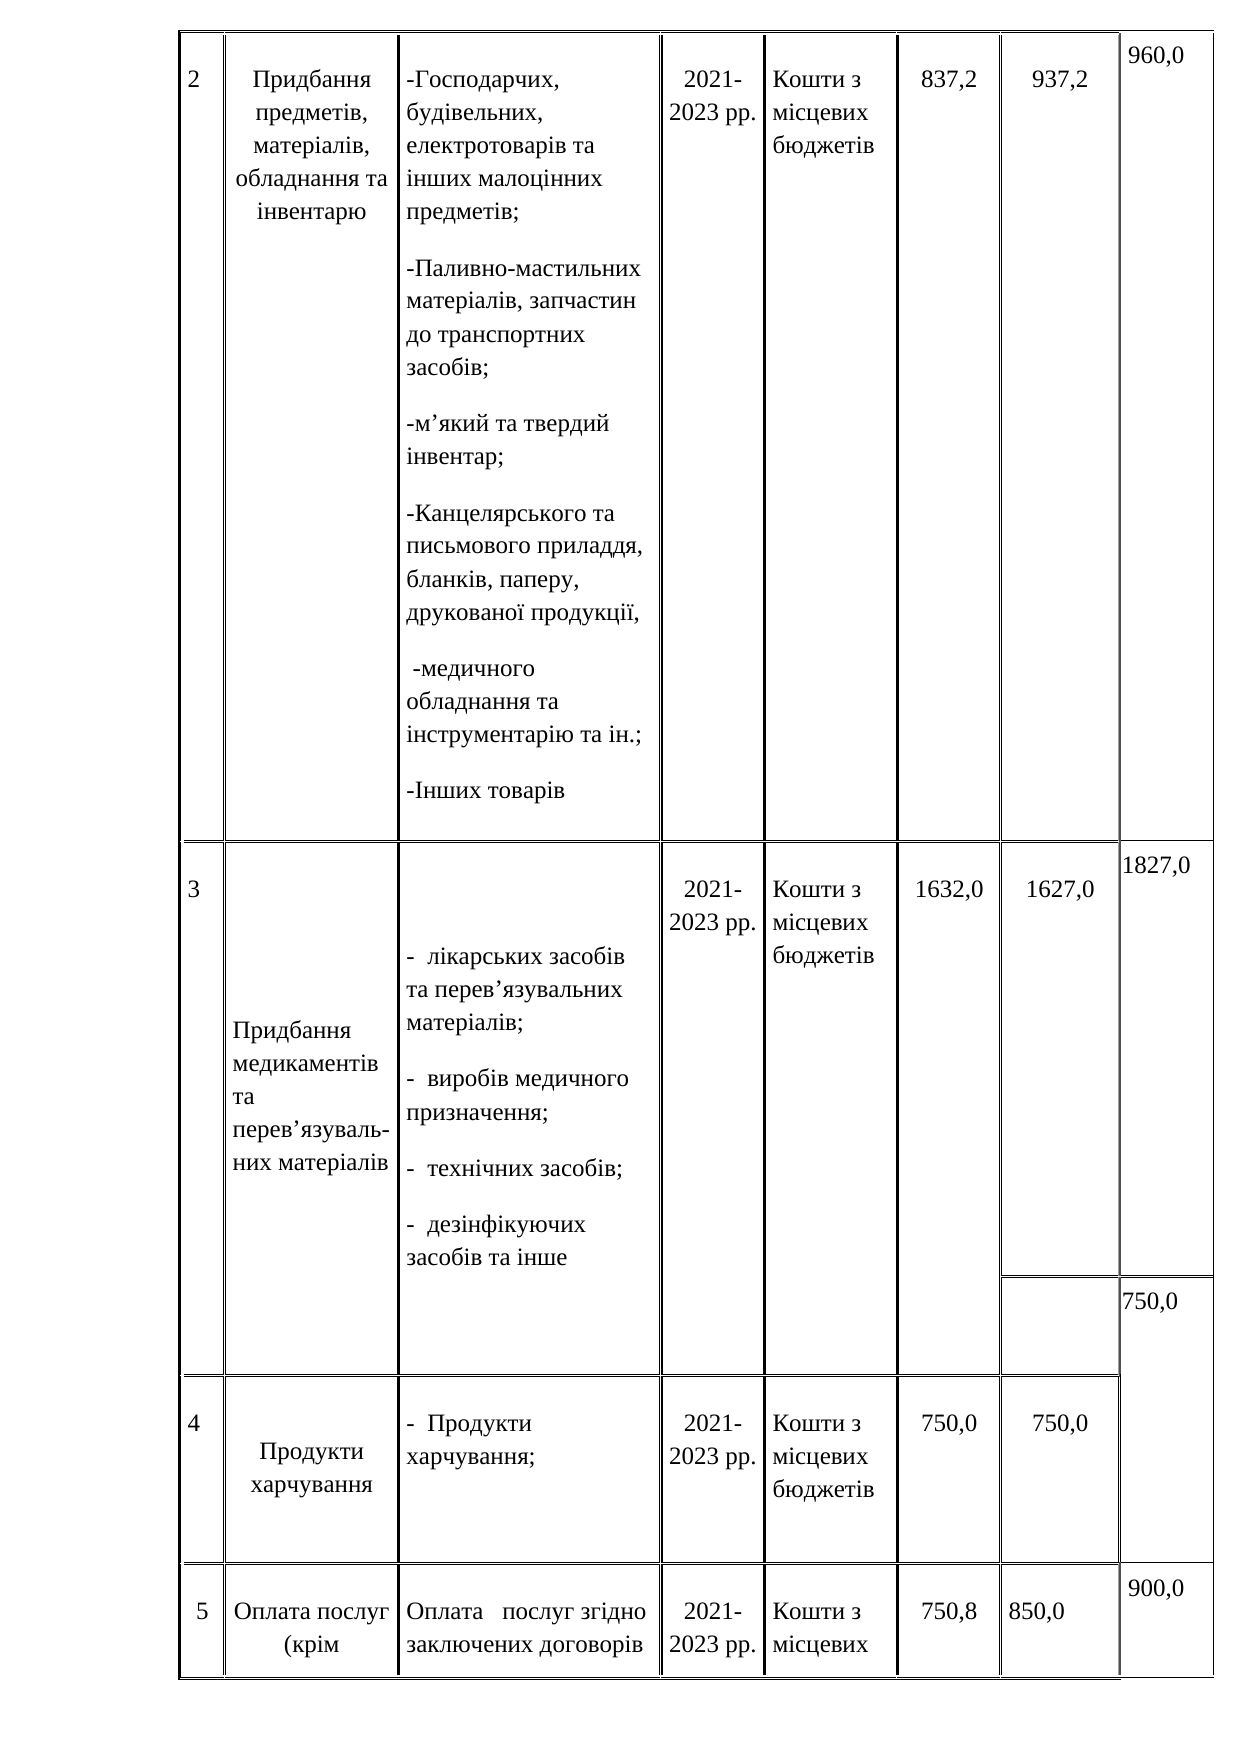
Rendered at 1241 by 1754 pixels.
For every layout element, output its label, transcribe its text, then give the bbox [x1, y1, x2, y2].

table_cell 750,8 [897, 1565, 1001, 1677]
table_cell 2021-2023 рр. [661, 33, 764, 839]
table_cell 750,0 [1121, 1278, 1213, 1562]
table_cell - лікарських засобів та перев’язувальних матеріалів; - виробів медичного призначення; - технічних засобів; - дезінфікуючих засобів та інше [400, 843, 659, 1373]
table_cell 750,0 [1002, 1377, 1118, 1562]
table_cell Придбання предметів, матеріалів, обладнання та інвентарю [225, 33, 398, 839]
table_cell -Господарчих, будівельних, електротоварів та інших малоцінних предметів; -Паливно-мастильних матеріалів, запчастин до транспортних засобів; -м’який та твердий інвентар; -Канцелярського та письмового приладдя, бланків, паперу, друкованої продукції, -медичного обладнання та інструментарію та ін.; -Інших товарів [398, 31, 661, 839]
table_cell 1627,0 [1002, 843, 1118, 1275]
table_cell 3 [181, 840, 223, 1373]
table_cell 2021-2023 рр. [663, 843, 763, 1373]
table_cell 937,2 [1001, 33, 1119, 839]
table_cell 750,0 [899, 1377, 999, 1562]
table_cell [764, 1565, 897, 1677]
table_cell 2021-2023 рр. [661, 1565, 764, 1677]
table_cell - Продукти харчування; [400, 1377, 659, 1562]
table_cell 1827,0 [1121, 841, 1213, 1275]
table_cell Придбання медикаментів та перев’язувальних матеріалів [226, 843, 397, 1373]
table_cell 850,0 [1001, 1565, 1119, 1677]
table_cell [764, 31, 897, 839]
table_cell 5 [180, 1562, 225, 1677]
table_cell Продукти харчування [226, 1377, 397, 1562]
table_cell 2021-2023 рр. [663, 1377, 763, 1562]
table_cell 2 [181, 33, 225, 839]
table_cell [225, 1565, 398, 1677]
table_cell 837,2 [897, 33, 1001, 839]
table_cell Кошти з місцевих бюджетів [766, 843, 896, 1373]
table_cell Кошти з місцевих бюджетів [766, 1377, 896, 1562]
table_cell 1632,0 [899, 843, 999, 1373]
table_cell 900,0 [1119, 1563, 1214, 1677]
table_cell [398, 1562, 661, 1677]
table_cell 4 [181, 1374, 223, 1562]
table_cell [1002, 1278, 1118, 1373]
table_cell 960,0 [1119, 31, 1214, 839]
